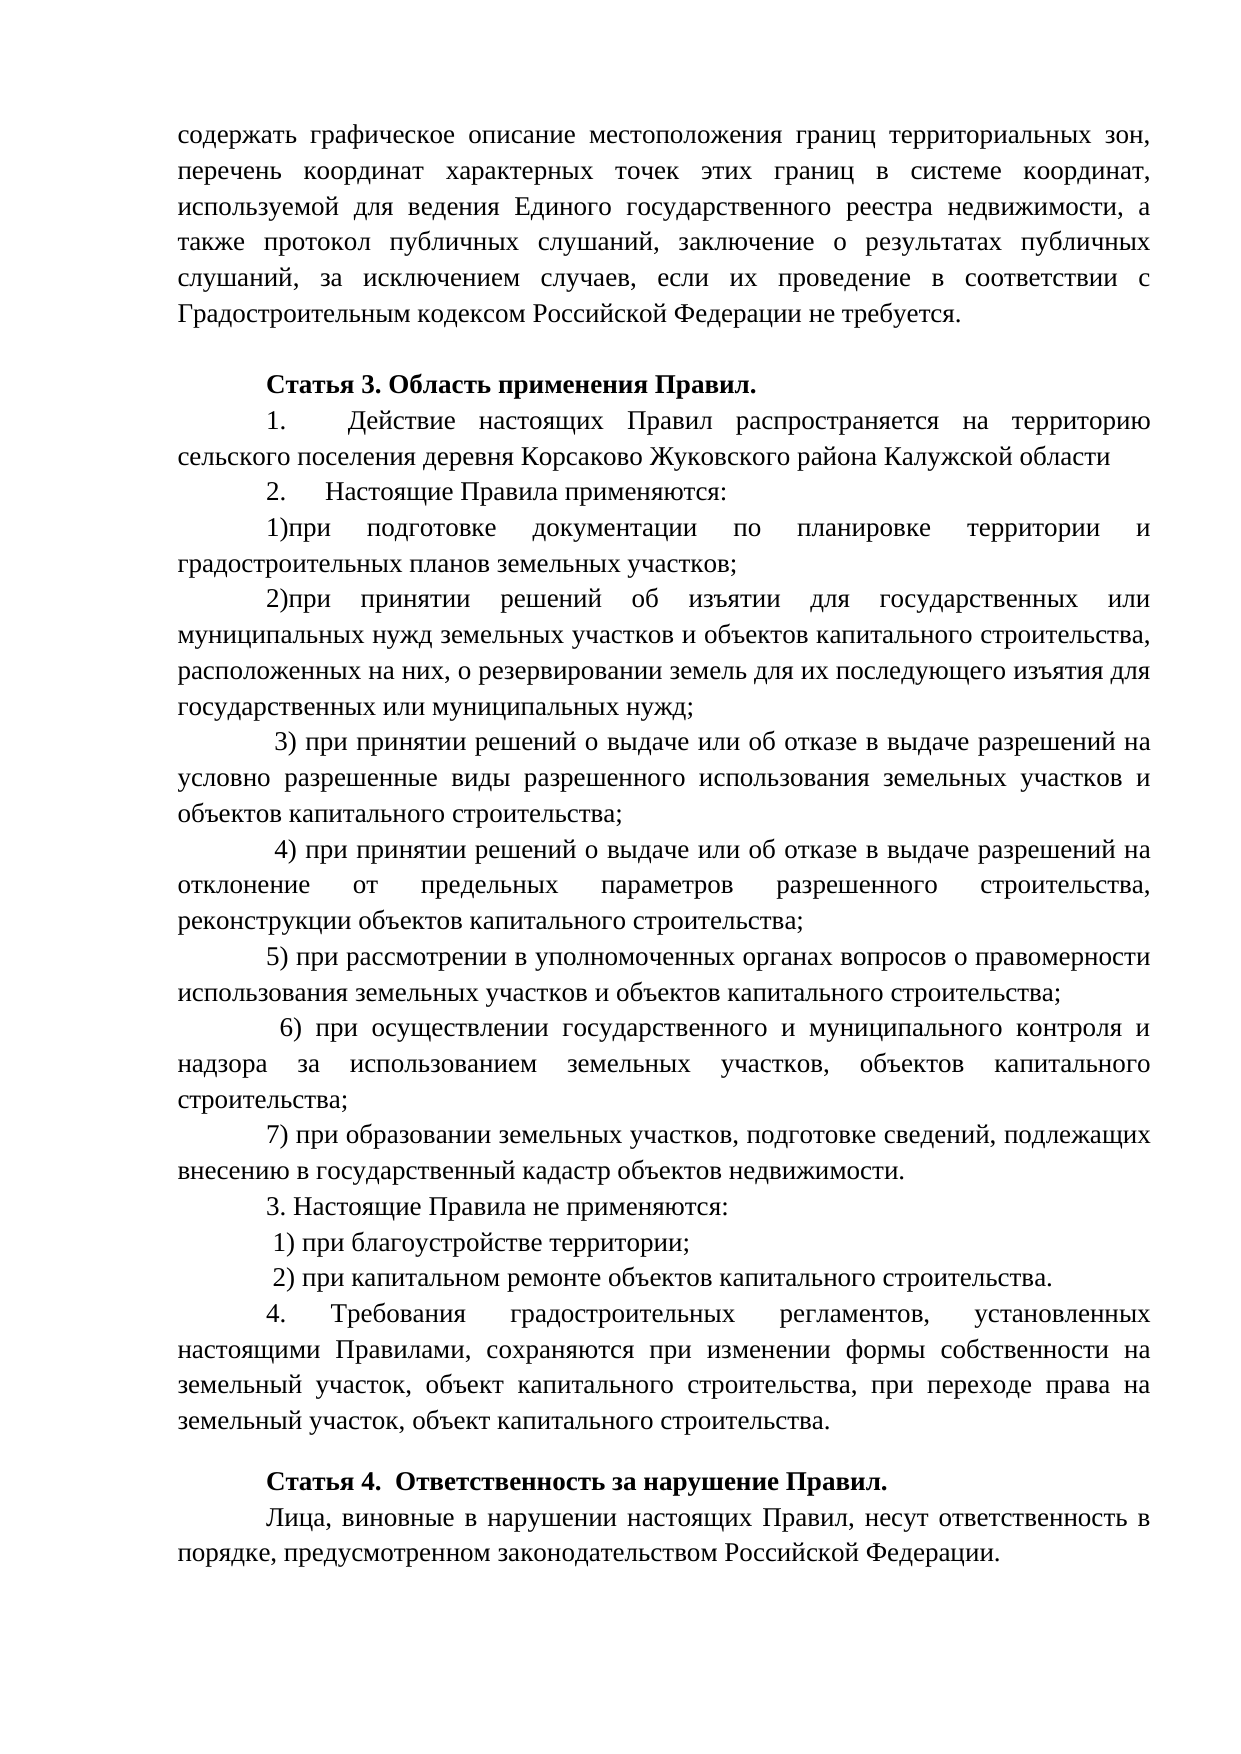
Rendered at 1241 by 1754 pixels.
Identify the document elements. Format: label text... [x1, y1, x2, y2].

text 1. Действие настоящих Правил распространяется на территорию сельского поселения деревня Корсаково Жуковского района Калужской области [177, 404, 1152, 471]
text Лица, виновные в нарушении настоящих Правил, несут ответственность в порядке, предусмотренном законодательством Российской Федерации. [177, 1501, 1152, 1567]
text 2) при капитальном ремонте объектов капитального строительства. [177, 1261, 1152, 1293]
text 1) при благоустройстве территории; [177, 1226, 1152, 1257]
text Статья 3. Область применения Правил. [177, 368, 1152, 399]
text 7) при образовании земельных участков, подготовке сведений, подлежащих внесению в государственный кадастр объектов недвижимости. [177, 1118, 1152, 1185]
text 4. Требования градостроительных регламентов, установленных настоящими Правилами, сохраняются при изменении формы собственности на земельный участок, объект капитального строительства, при переходе права на земельный участок, объект капитального строительства. [177, 1297, 1152, 1436]
text 3) при принятии решений о выдаче или об отказе в выдаче разрешений на условно разрешенные виды разрешенного использования земельных участков и объектов капитального строительства; [177, 726, 1152, 828]
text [177, 118, 1152, 328]
text Статья 4. Ответственность за нарушение Правил. [177, 1465, 1152, 1496]
text 5) при рассмотрении в уполномоченных органах вопросов о правомерности использования земельных участков и объектов капитального строительства; [177, 940, 1152, 1007]
text 2)при принятии решений об изъятии для государственных или муниципальных нужд земельных участков и объектов капитального строительства, расположенных на них, о резервировании земель для их последующего изъятия для государственных или муниципальных нужд; [177, 583, 1152, 721]
text 1)при подготовке документации по планировке территории и градостроительных планов земельных участков; [177, 511, 1152, 578]
text 2. Настоящие Правила применяются: [177, 475, 1152, 507]
text 6) при осуществлении государственного и муниципального контроля и надзора за использованием земельных участков, объектов капитального строительства; [177, 1011, 1152, 1114]
text 4) при принятии решений о выдаче или об отказе в выдаче разрешений на отклонение от предельных параметров разрешенного строительства, реконструкции объектов капитального строительства; [177, 833, 1152, 935]
text 3. Настоящие Правила не применяются: [177, 1190, 1152, 1221]
